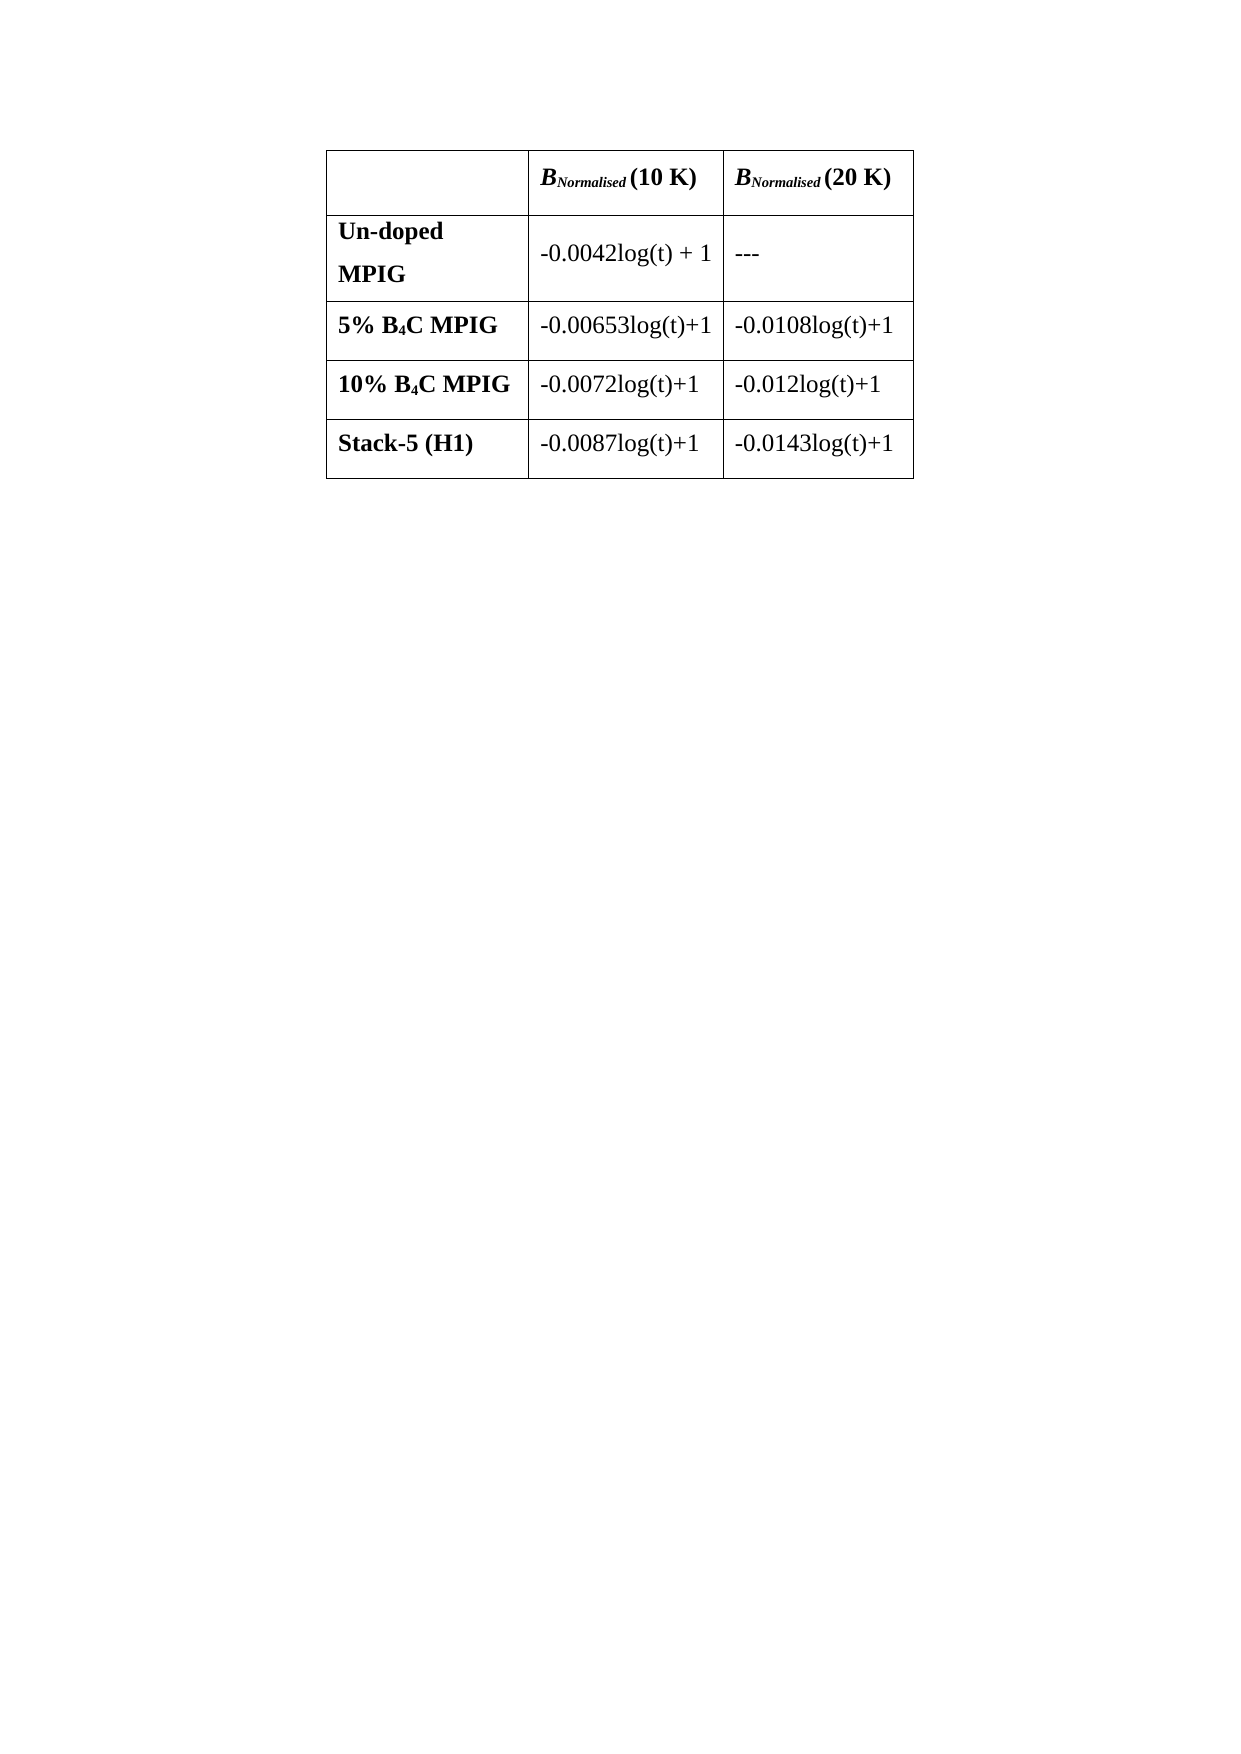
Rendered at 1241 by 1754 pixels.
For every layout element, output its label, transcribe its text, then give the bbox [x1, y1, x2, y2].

table_header [327, 151, 528, 215]
table_cell -0.0072log(t)+1 [529, 361, 723, 419]
table_header BNormalised (20 K) [724, 151, 913, 215]
table_cell 5% B4C MPIG [327, 302, 528, 360]
table_cell -0.0108log(t)+1 [724, 302, 913, 360]
table_cell Un-doped MPIG [327, 216, 528, 301]
table_header BNormalised (10 K) [529, 151, 723, 215]
table_cell -0.00653log(t)+1 [529, 302, 723, 360]
table_cell -0.012log(t)+1 [724, 361, 913, 419]
table_cell -0.0087log(t)+1 [529, 420, 723, 478]
table_cell -0.0042log(t) + 1 [529, 216, 723, 301]
table_cell -0.0143log(t)+1 [724, 420, 913, 478]
table_cell --- [724, 216, 913, 301]
table_cell Stack-5 (H1) [327, 420, 528, 478]
table_cell 10% B4C MPIG [327, 361, 528, 419]
